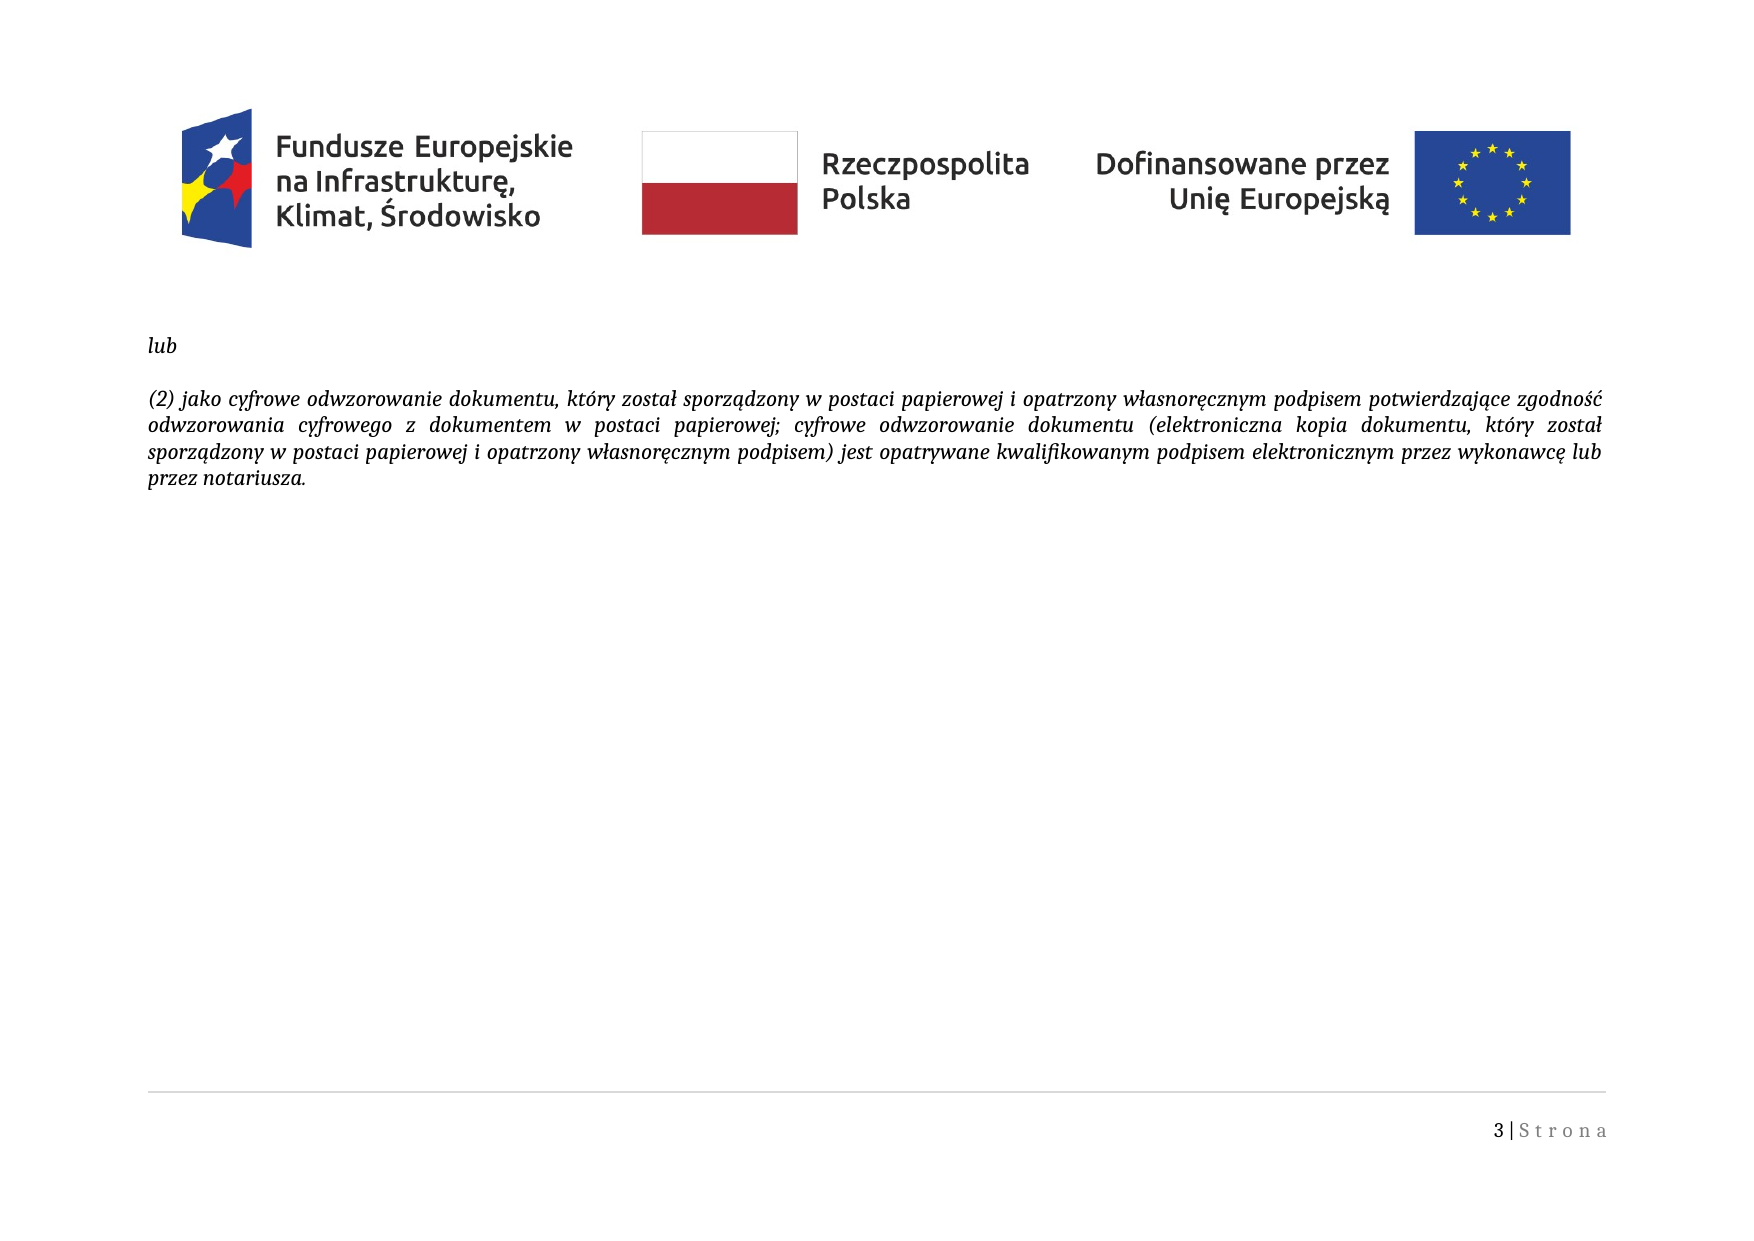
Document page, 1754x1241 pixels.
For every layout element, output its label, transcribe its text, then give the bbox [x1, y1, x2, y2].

picture [147, 73, 1607, 283]
